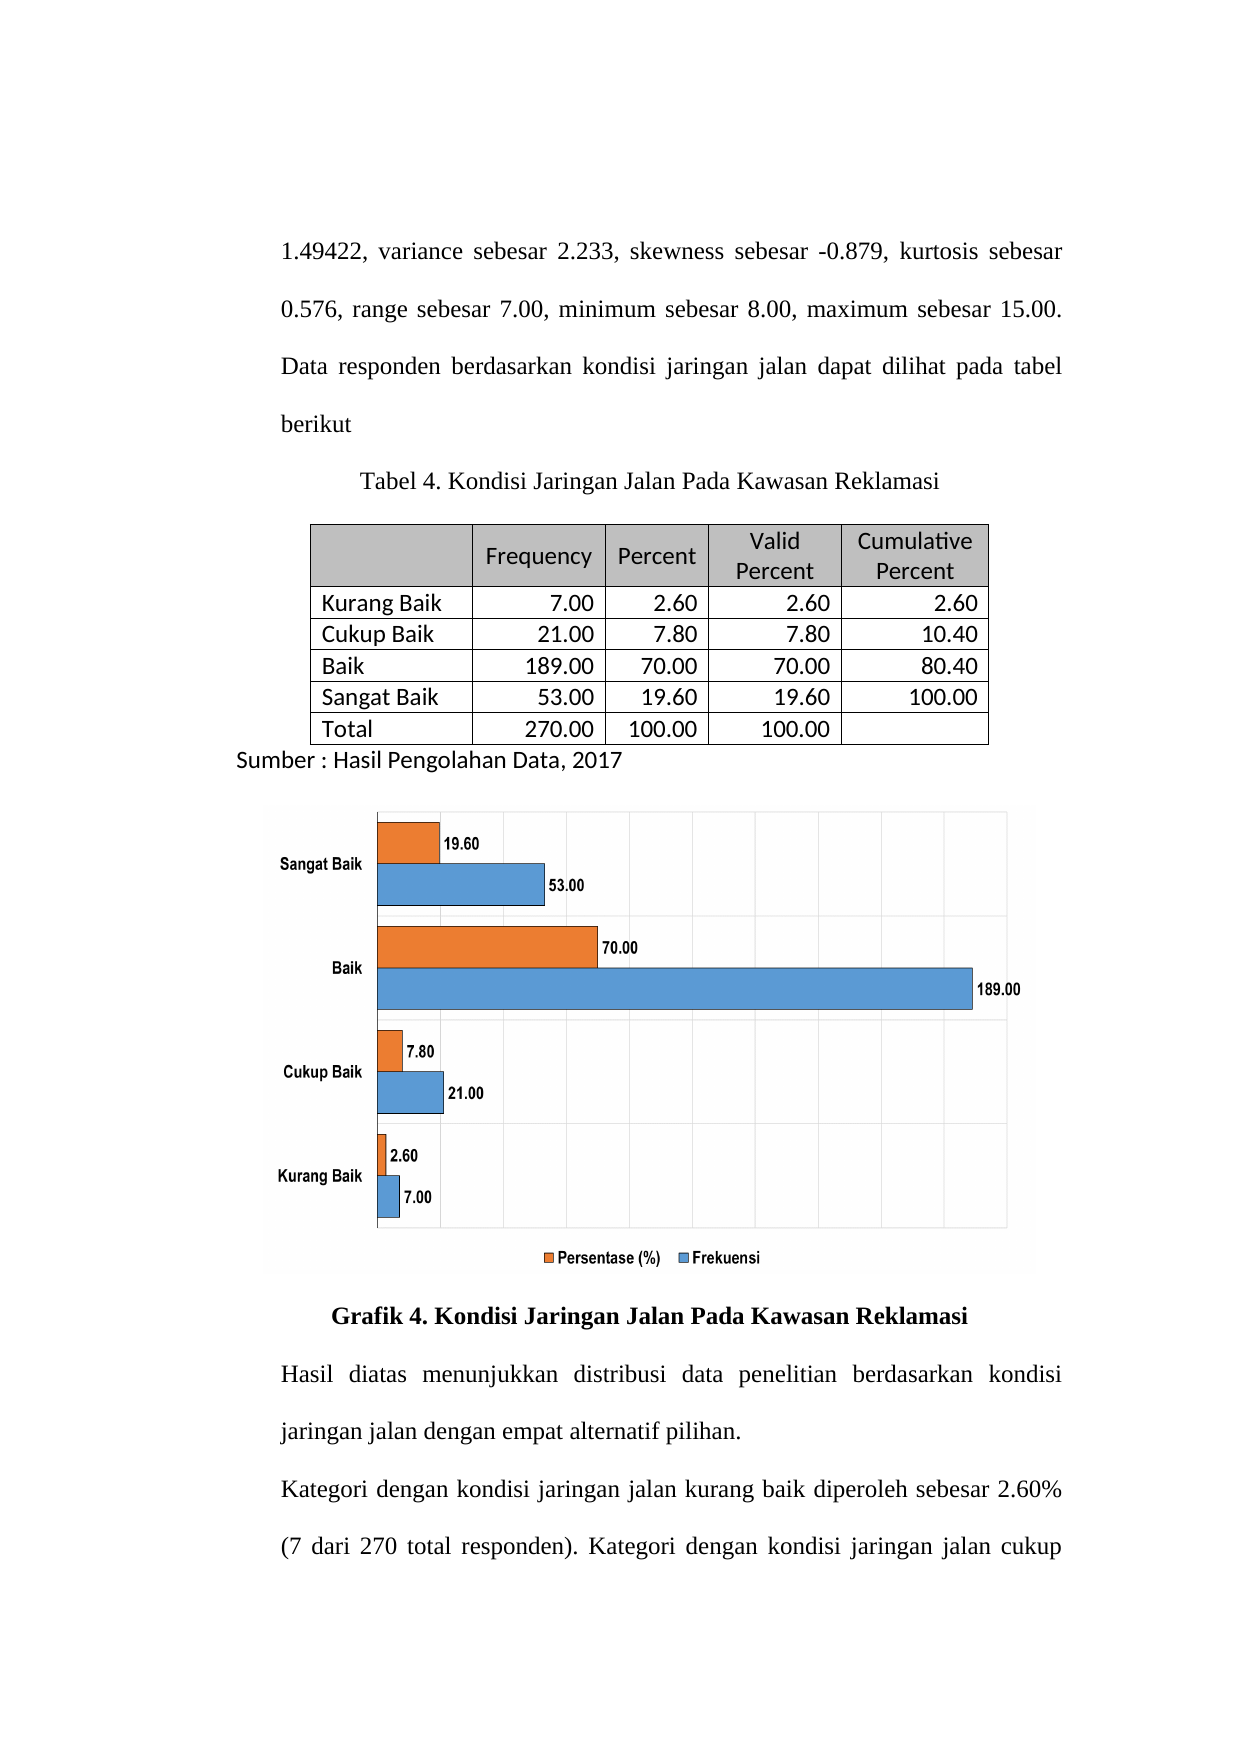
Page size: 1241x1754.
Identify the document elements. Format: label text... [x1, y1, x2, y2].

table_cell 80.40 [842, 650, 988, 681]
table_cell 21.00 [473, 619, 605, 649]
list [281, 236, 1063, 437]
text Sumber : Hasil Pengolahan Data, 2017 [236, 745, 1063, 775]
picture [262, 805, 1037, 1274]
table_cell 10.40 [842, 619, 988, 649]
table_header Cumulative Percent [842, 525, 988, 586]
table_header [311, 525, 472, 586]
table_header Valid Percent [709, 525, 841, 586]
table_cell Total [311, 713, 472, 744]
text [281, 1474, 1063, 1560]
table_cell 70.00 [606, 650, 708, 681]
table_cell Baik [311, 650, 472, 681]
table_cell 2.60 [842, 587, 988, 617]
table_cell 19.60 [709, 682, 841, 712]
table_cell Sangat Baik [311, 682, 472, 712]
table_cell 7.80 [606, 619, 708, 649]
table_header Frequency [473, 525, 605, 586]
table_cell 19.60 [606, 682, 708, 712]
table_cell 100.00 [842, 682, 988, 712]
text Tabel 4. Kondisi Jaringan Jalan Pada Kawasan Reklamasi [236, 466, 1063, 495]
table_cell 70.00 [709, 650, 841, 681]
table_cell 189.00 [473, 650, 605, 681]
table_cell Cukup Baik [311, 619, 472, 649]
table_cell 270.00 [473, 713, 605, 744]
table_cell 2.60 [606, 587, 708, 617]
table_cell Kurang Baik [311, 587, 472, 617]
text Hasil diatas menunjukkan distribusi data penelitian berdasarkan kondisi jaringan jalan dengan empat alternatif pilihan. [281, 1359, 1063, 1445]
table_cell 100.00 [606, 713, 708, 744]
table_cell 7.00 [473, 587, 605, 617]
table_header Percent [606, 525, 708, 586]
text Grafik 4. Kondisi Jaringan Jalan Pada Kawasan Reklamasi [236, 1301, 1063, 1330]
table_cell 53.00 [473, 682, 605, 712]
table_cell 7.80 [709, 619, 841, 649]
table_cell 100.00 [709, 713, 841, 744]
table_cell 2.60 [709, 587, 841, 617]
table_cell [842, 713, 988, 744]
